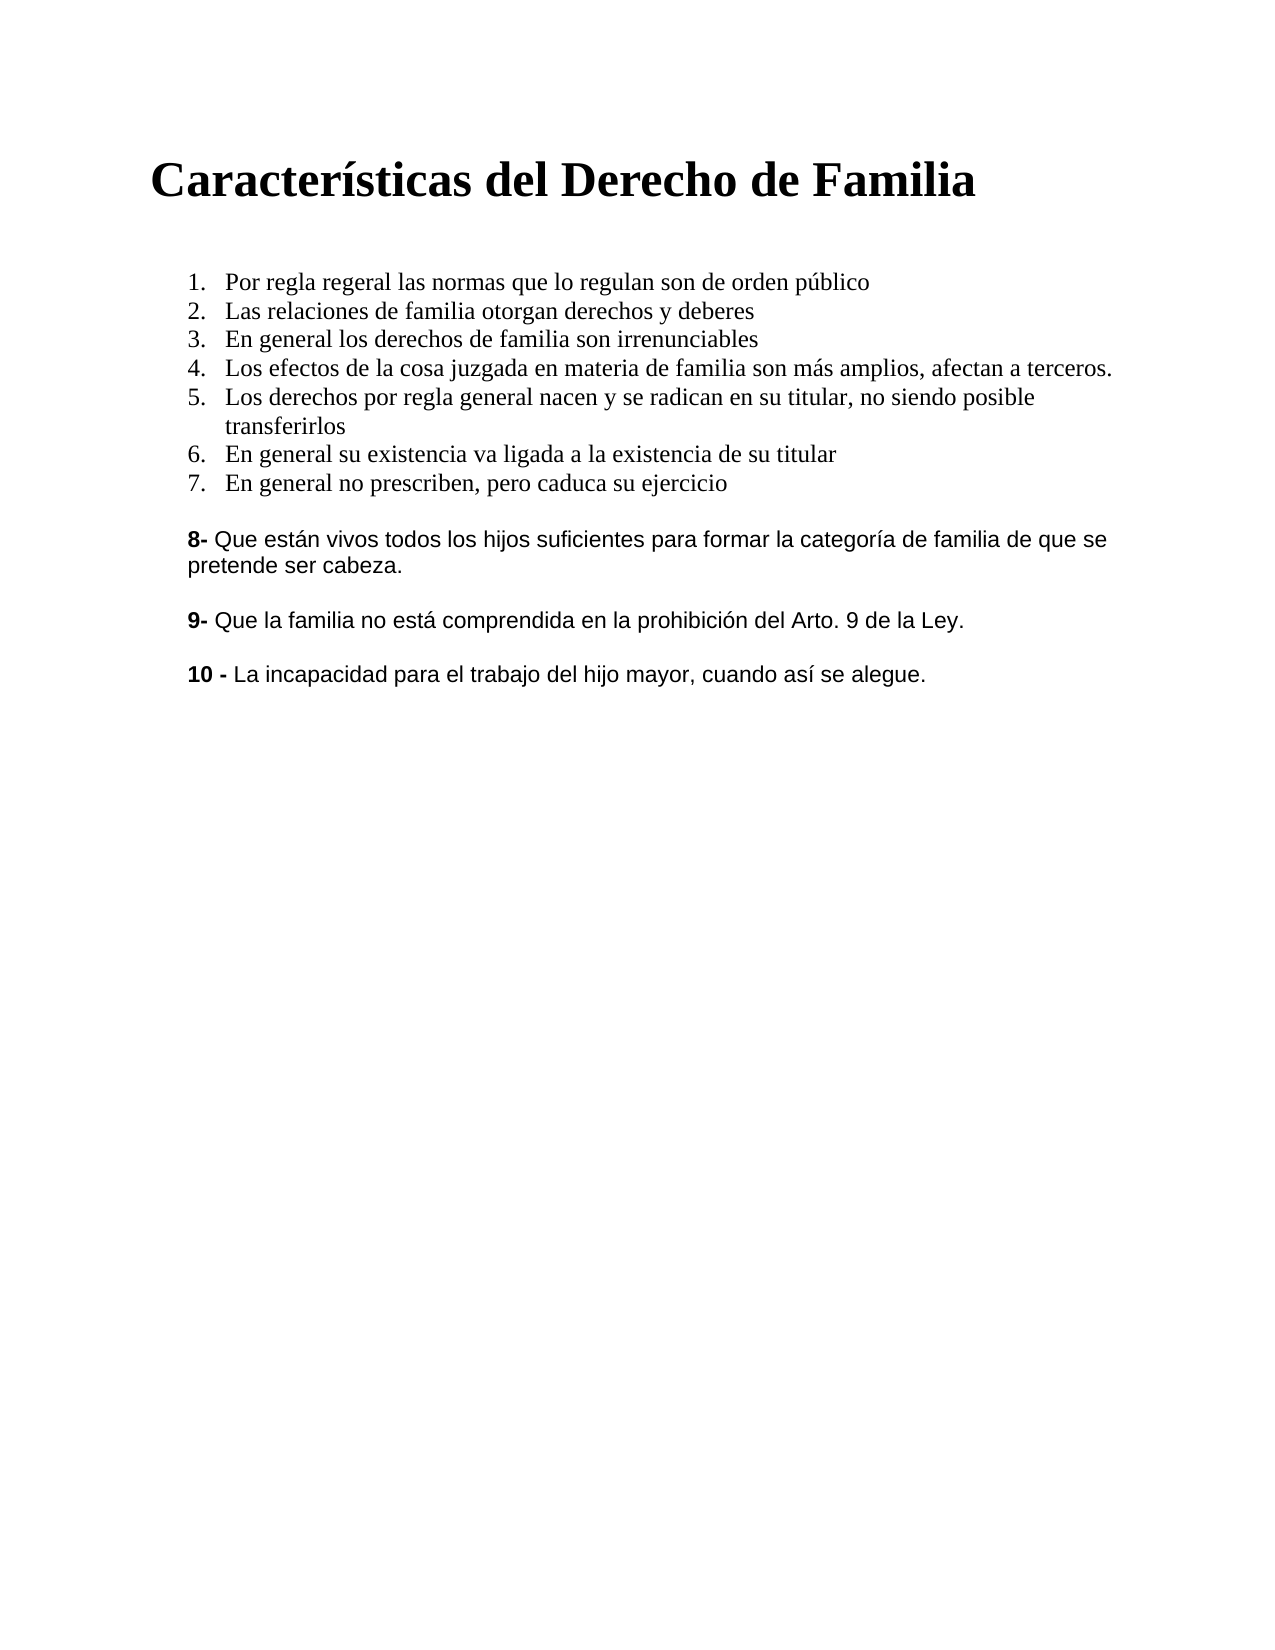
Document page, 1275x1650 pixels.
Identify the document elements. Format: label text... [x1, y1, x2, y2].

text Características del Derecho de Familia [150, 150, 1125, 207]
table_header Por regla regeral las normas que lo regulan son de orden público Las relaciones de familia otorgan derechos y deberes En general los derechos de familia son irrenunciables Los efectos de la cosa juzgada en materia de familia son más amplios, afectan a terceros. Los derechos por regla general nacen y se radican en su titular, no siendo posible transferirlos En general su existencia va ligada a la existencia de su titular En general no prescriben, pero caduca su ejercicio 8- Que están vivos todos los hijos suficientes para formar la categoría de familia de que se pretende ser cabeza. 9- Que la familia no está comprendida en la prohibición del Arto. 9 de la Ley. 10 - La incapacidad para el trabajo del hijo mayor, cuando así se alegue. [149, 265, 1133, 689]
